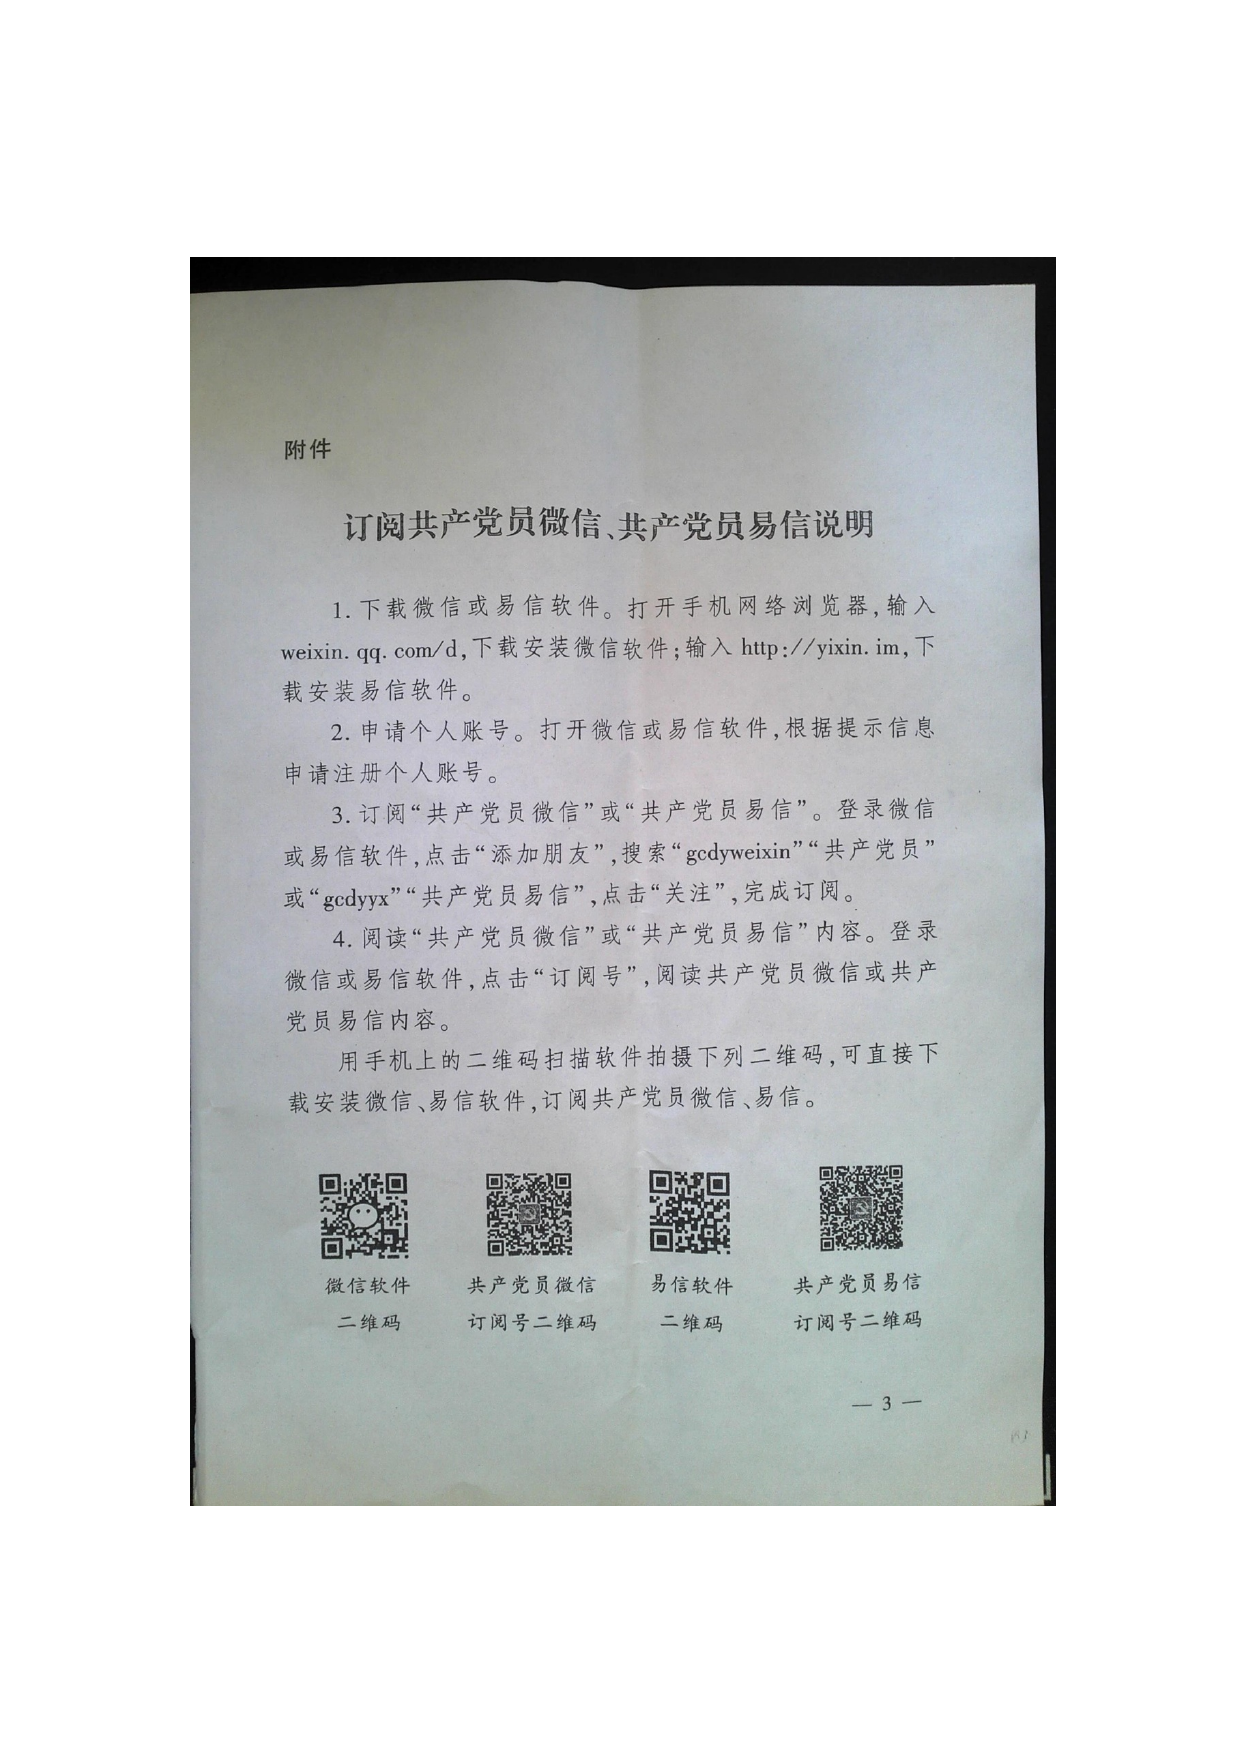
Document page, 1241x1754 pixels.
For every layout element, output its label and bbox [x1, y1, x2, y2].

picture [190, 257, 1056, 1506]
